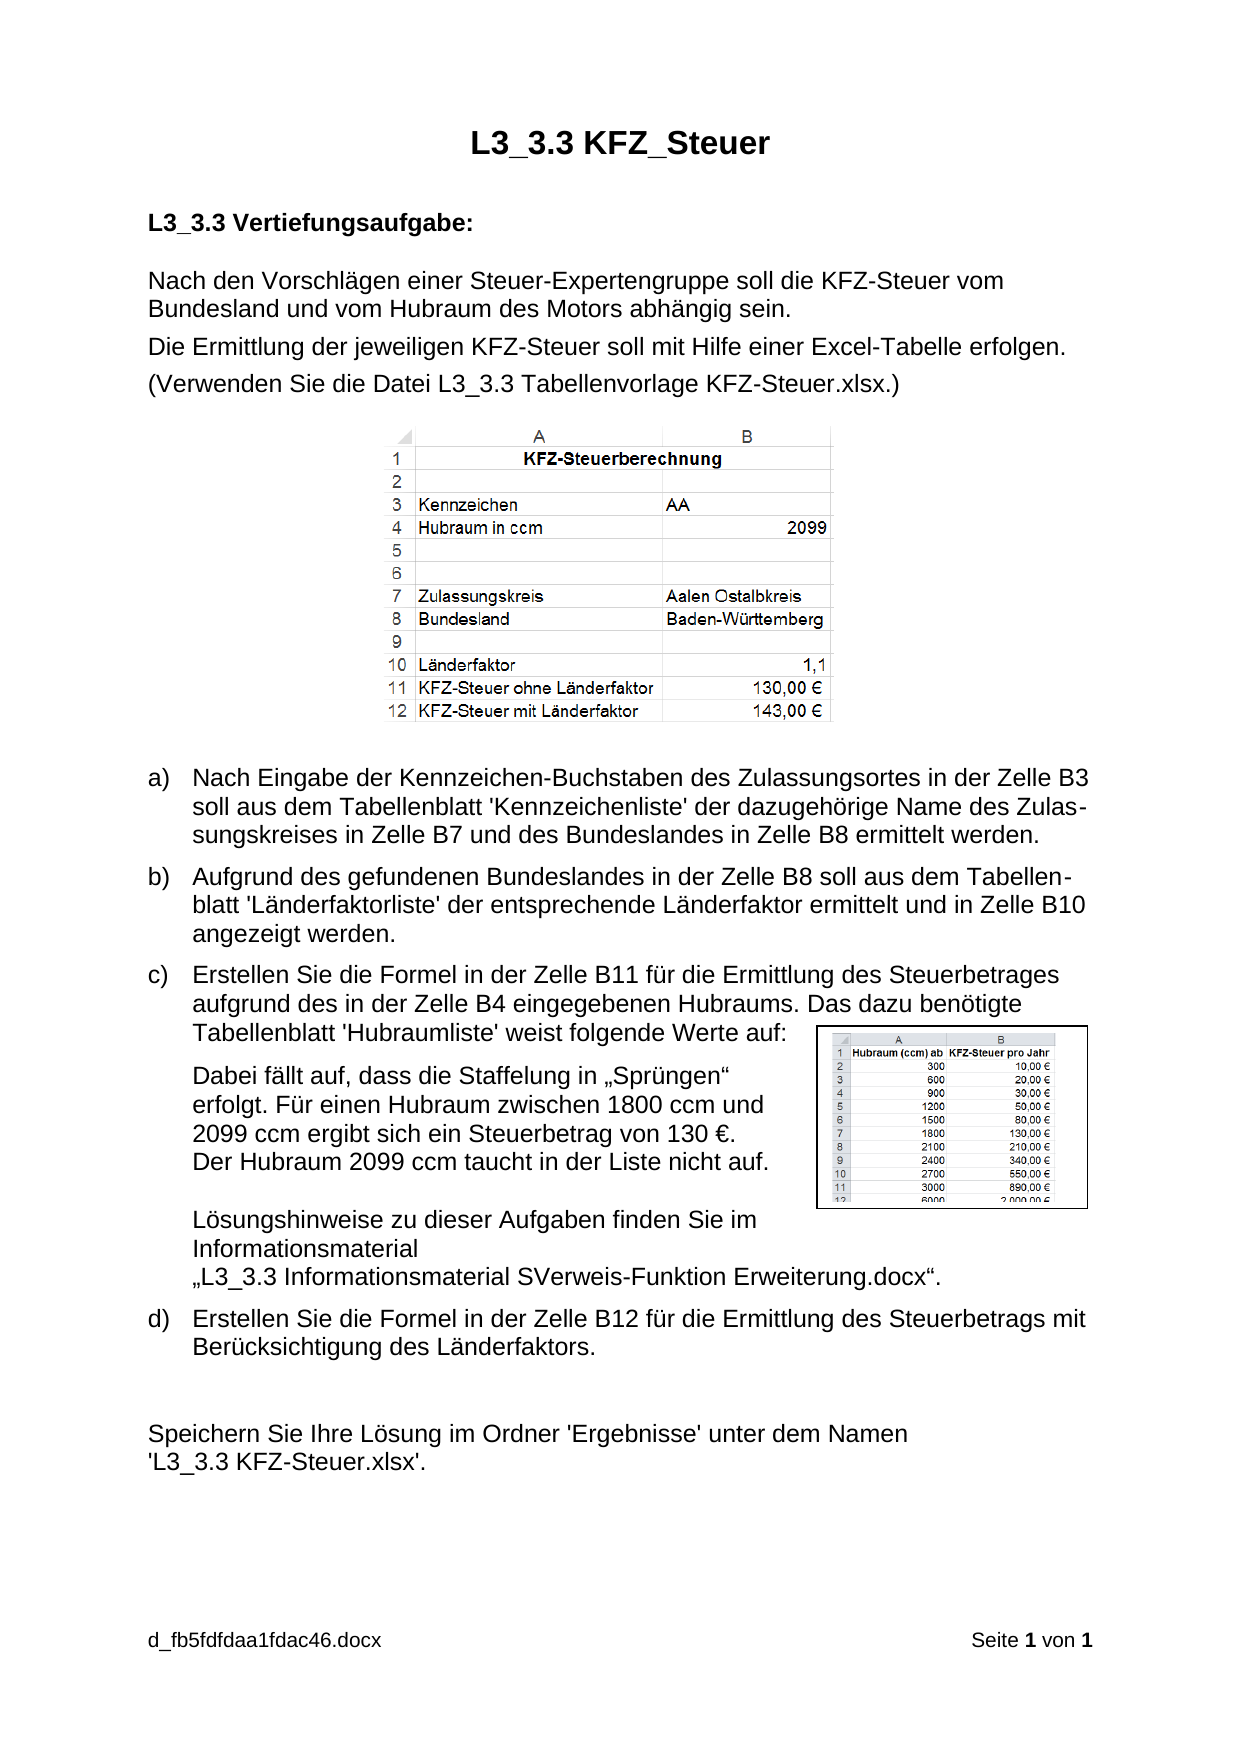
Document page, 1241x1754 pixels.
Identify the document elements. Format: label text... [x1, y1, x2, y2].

text Der Hubraum 2099 ccm taucht in der Liste nicht auf. [192, 1147, 1092, 1176]
text Die Ermittlung der jeweiligen KFZ-Steuer soll mit Hilfe einer Excel-Tabelle erfolgen. [148, 331, 1092, 360]
list Erstellen Sie die Formel in der Zelle B12 für die Ermittlung des Steuerbetrags mit Berücksichtigung des Länderfaktors. [148, 1304, 1092, 1361]
list Nach Eingabe der Kennzeichen-Buchstaben des Zulassungsortes in der Zelle B3 soll aus dem Tabellenblatt 'Kennzeichenliste' der dazugehörige Name des Zulassungskreises in Zelle B7 und des Bundeslandes in Zelle B8 ermittelt werden. [148, 763, 1092, 849]
text Lösungshinweise zu dieser Aufgaben finden Sie im Informationsmaterial „L3_3.3 Informationsmaterial SVerweis-Funktion Erweiterung.docx“. [192, 1205, 1092, 1291]
text L3_3.3 Vertiefungsaufgabe: [148, 208, 1092, 237]
picture [832, 1047, 1056, 1061]
picture [832, 1176, 1056, 1202]
text (Verwenden Sie die Datei L3_3.3 Tabellenvorlage KFZ-Steuer.xlsx.) [148, 368, 1092, 397]
subtitle L3_3.3 KFZ_Steuer [148, 123, 1092, 161]
picture [383, 426, 834, 722]
list Erstellen Sie die Formel in der Zelle B11 für die Ermittlung des Steuerbetrages aufgrund des in der Zelle B4 eingegebenen Hubraums. Das dazu benötigte Tabellenblatt 'Hubraumliste' weist folgende Werte auf: [148, 961, 1092, 1047]
text Dabei fällt auf, dass die Staffelung in „Sprüngen“ erfolgt. Für einen Hubraum zwischen 1800 ccm und 2099 ccm ergibt sich ein Steuerbetrag von 130 €. [192, 1061, 1092, 1147]
text Nach den Vorschlägen einer Steuer-Expertengruppe soll die KFZ-Steuer vom Bundesland und vom Hubraum des Motors abhängig sein. [148, 266, 1092, 323]
text Speichern Sie Ihre Lösung im Ordner 'Ergebnisse' unter dem Namen 'L3_3.3 KFZ-Steuer.xlsx'. [148, 1419, 1092, 1476]
list Aufgrund des gefundenen Bundeslandes in der Zelle B8 soll aus dem Tabellenblatt 'Länderfaktorliste' der entsprechende Länderfaktor ermittelt und in Zelle B10 angezeigt werden. [148, 862, 1092, 948]
